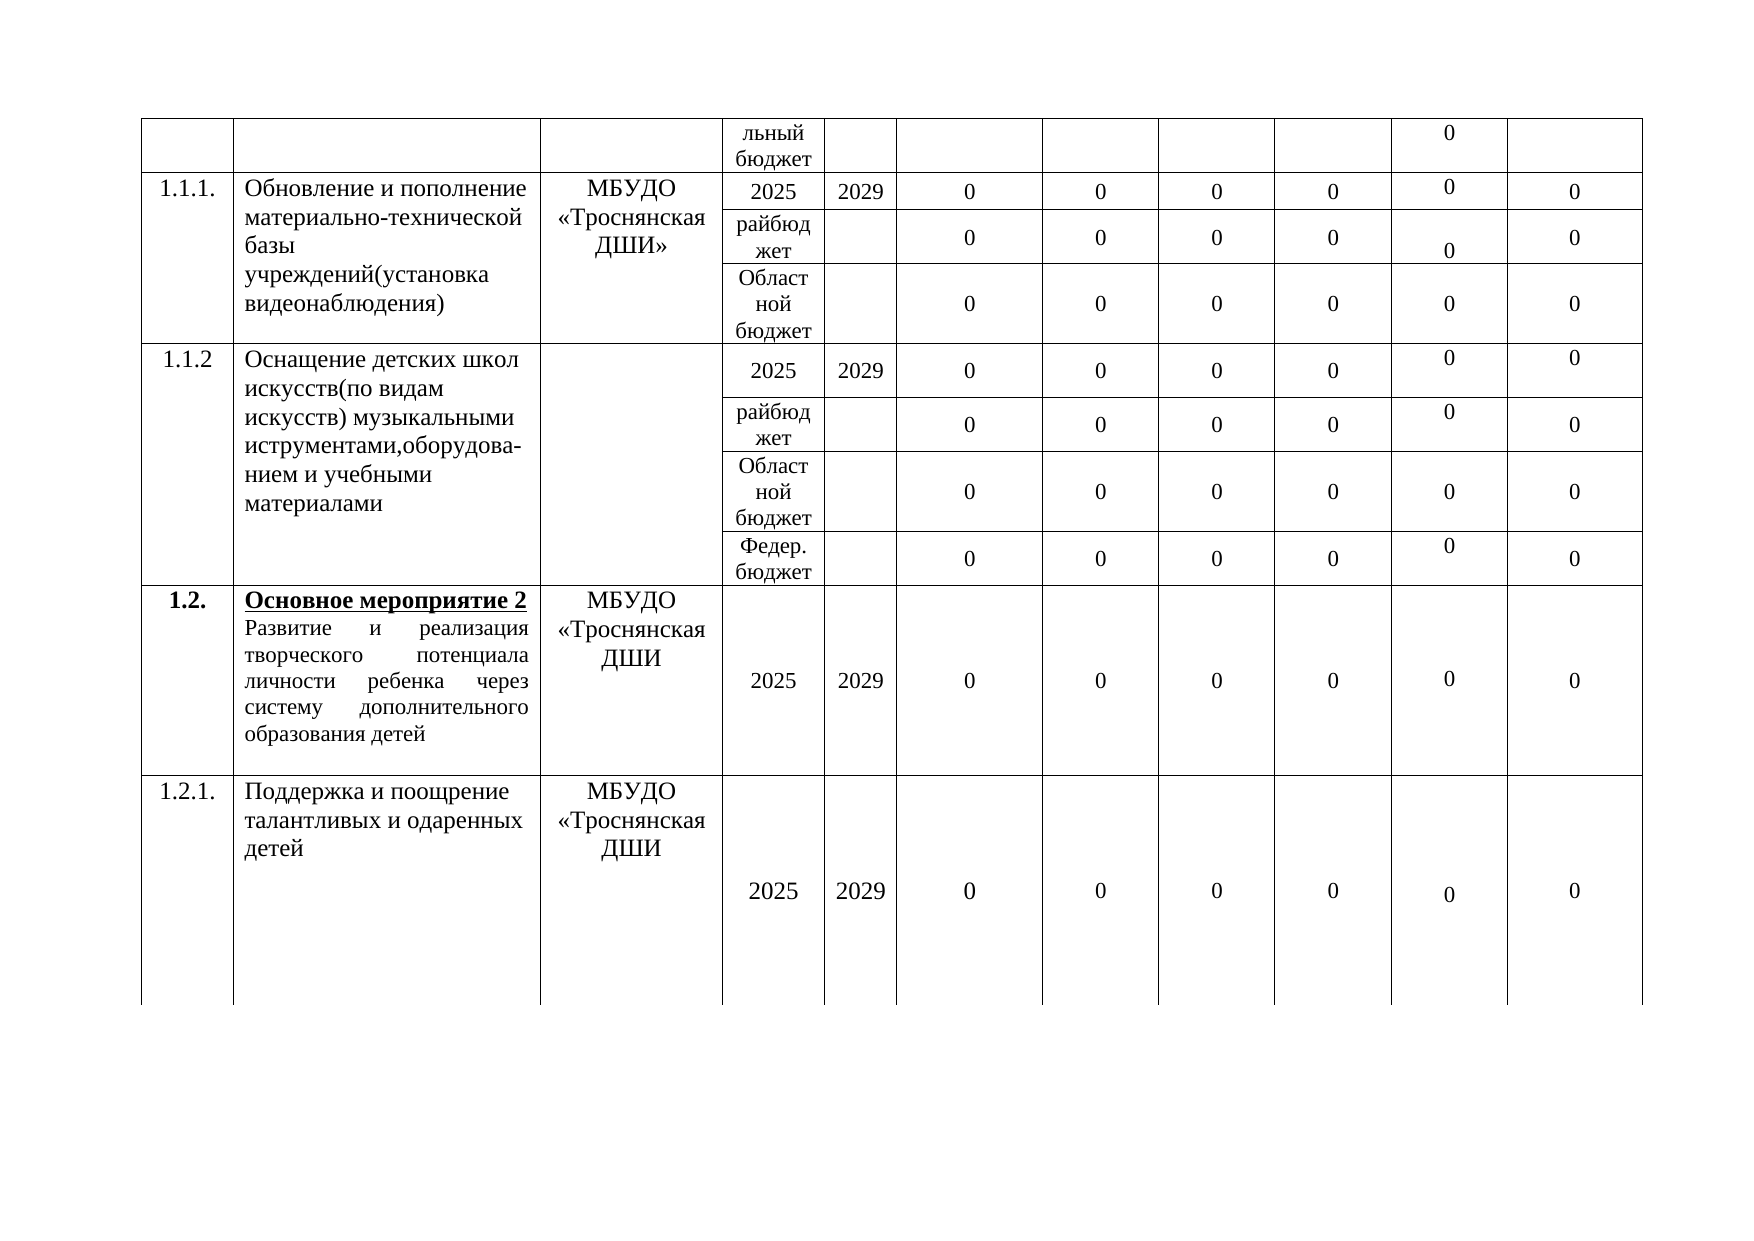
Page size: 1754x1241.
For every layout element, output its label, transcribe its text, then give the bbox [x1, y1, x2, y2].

table_cell 0 [1392, 532, 1507, 584]
table_cell [825, 264, 896, 343]
table_cell 2025 [723, 344, 824, 397]
table_cell 0 [1275, 210, 1391, 263]
table_cell райбюджет [723, 210, 824, 263]
table_cell 0 [1159, 264, 1274, 343]
table_cell 0 [1043, 398, 1158, 451]
table_cell 0 [1392, 586, 1507, 775]
table_cell 0 [1275, 344, 1391, 397]
table_cell 0 [1392, 173, 1507, 209]
table_cell 0 [1508, 264, 1642, 343]
table_cell 0 [897, 452, 1042, 531]
table_cell МБУДО «Троснянская ДШИ [541, 586, 722, 775]
table_cell 0 [1159, 398, 1274, 451]
table_cell 2029 [825, 586, 896, 775]
table_cell 0 [1392, 452, 1507, 531]
table_cell 0 [1392, 344, 1507, 397]
table_cell 0 [1275, 398, 1391, 451]
table_cell 0 [1508, 586, 1642, 775]
table_cell 0 [1159, 119, 1274, 172]
table_cell 0 [1275, 264, 1391, 343]
table_cell 0 [1275, 532, 1391, 584]
table_cell 1.1.2 [142, 344, 233, 584]
table_cell 0 [1275, 452, 1391, 531]
table_cell 0 [1159, 344, 1274, 397]
table_cell 0 [1508, 173, 1642, 209]
table_cell 0 [897, 173, 1042, 209]
table_cell 0 [897, 344, 1042, 397]
table_cell райбюджет [723, 398, 824, 451]
table_cell Оснащение детских школ искусств(по видам искусств) музыкальными иструментами,оборудова-нием и учебными материалами [234, 344, 540, 584]
table_cell 0 [1275, 119, 1391, 172]
table_cell 0 [1392, 264, 1507, 343]
table_cell 0 [1159, 210, 1274, 263]
table_cell 0 [1043, 210, 1158, 263]
table_cell 0 [1159, 173, 1274, 209]
table_cell 0 [1159, 776, 1274, 1005]
table_cell Областной бюджет [723, 452, 824, 531]
table_cell Областной бюджет [723, 264, 824, 343]
table_cell 0 [1043, 344, 1158, 397]
table_cell Федер. бюджет [723, 532, 824, 584]
table_cell МБУДО «Троснянская ДШИ» [541, 173, 722, 343]
table_cell 0 [1159, 532, 1274, 584]
table_cell 2029 [825, 173, 896, 209]
table_cell 1.2.1. [142, 776, 233, 1005]
table_cell 0 [1043, 264, 1158, 343]
table_cell [825, 210, 896, 263]
table_cell 0 [1043, 119, 1158, 172]
table_cell 2029 [825, 776, 896, 1005]
table_cell Основное мероприятие 2 Развитие и реализация творческого потенциала личности ребенка через систему дополнительного образования детей [234, 586, 540, 775]
table_cell 0 [897, 119, 1042, 172]
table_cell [541, 776, 722, 1005]
table_cell [825, 119, 896, 172]
table_cell 0 [1043, 586, 1158, 775]
table_cell 0 [1043, 532, 1158, 584]
table_cell 0 [897, 776, 1042, 1005]
table_cell 0 [897, 264, 1042, 343]
table_cell 0 [1392, 119, 1507, 172]
table_cell 0 [1392, 776, 1507, 1005]
table_cell [825, 532, 896, 584]
table_cell 2025 [723, 173, 824, 209]
table_cell Обновление и пополнение материально-технической базы учреждений(установка видеонаблюдения) [234, 173, 540, 343]
table_cell [825, 452, 896, 531]
table_cell 0 [897, 398, 1042, 451]
table_cell 0 [1392, 210, 1507, 263]
table_cell 2029 [825, 344, 896, 397]
table_cell 0 [1159, 452, 1274, 531]
table_cell 0 [1392, 398, 1507, 451]
table_cell 0 [1508, 532, 1642, 584]
table_cell [541, 344, 722, 584]
table_cell 0 [1508, 398, 1642, 451]
table_cell Федеральный бюджет [723, 119, 824, 172]
table_cell 0 [897, 532, 1042, 584]
table_cell 0 [897, 210, 1042, 263]
table_cell 2025 [723, 586, 824, 775]
table_cell 0 [1275, 776, 1391, 1005]
table_cell Поддержка и поощрение талантливых и одаренных детей [234, 776, 540, 1005]
table_cell 1.1.1. [142, 173, 233, 343]
table_cell 1.2. [142, 586, 233, 775]
table_cell [825, 398, 896, 451]
table_cell 0 [1508, 776, 1642, 1005]
table_cell 2025 [723, 776, 824, 1005]
table_cell 0 [1275, 173, 1391, 209]
table_cell 0 [1275, 586, 1391, 775]
table_cell 0 [1508, 452, 1642, 531]
table_cell 0 [897, 586, 1042, 775]
table_cell 0 [1043, 452, 1158, 531]
table_cell 0 [1043, 173, 1158, 209]
table_cell 0 [1508, 210, 1642, 263]
table_cell 0 [1508, 344, 1642, 397]
table_cell 0 [1043, 776, 1158, 1005]
table_cell 0 [1159, 586, 1274, 775]
table_cell 0 [1508, 119, 1642, 172]
